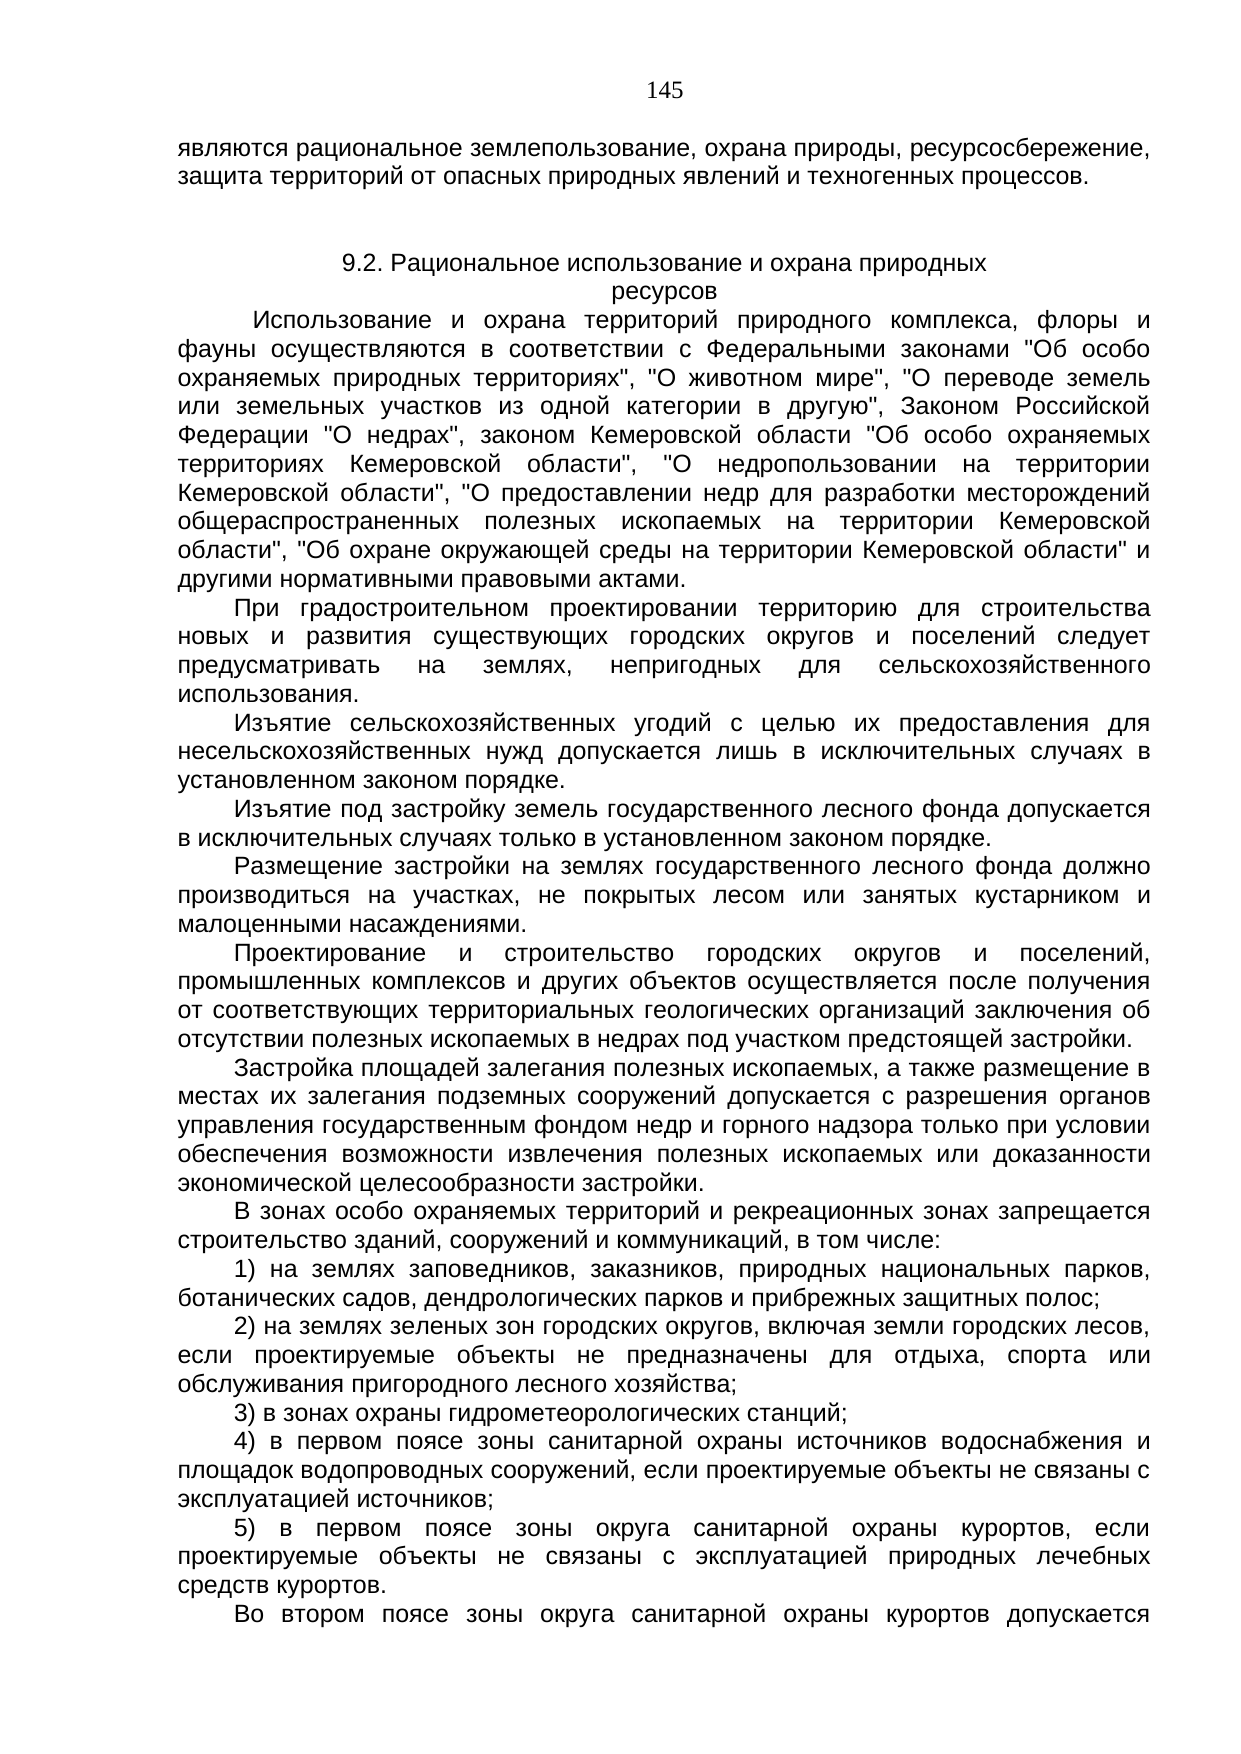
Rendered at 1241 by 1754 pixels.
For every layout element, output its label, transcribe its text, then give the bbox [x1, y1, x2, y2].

text Изъятие сельскохозяйственных угодий с целью их предоставления для несельскохозяйственных нужд допускается лишь в исключительных случаях в установленном законом порядке. [177, 707, 1152, 794]
text При градостроительном проектировании территорию для строительства новых и развития существующих городских округов и поселений следует предусматривать на землях, непригодных для сельскохозяйственного использования. [177, 592, 1152, 707]
text Проектирование и строительство городских округов и поселений, промышленных комплексов и других объектов осуществляется после получения от соответствующих территориальных геологических организаций заключения об отсутствии полезных ископаемых в недрах под участком предстоящей застройки. [177, 937, 1152, 1052]
text 2) на землях зеленых зон городских округов, включая земли городских лесов, если проектируемые объекты не предназначены для отдыха, спорта или обслуживания пригородного лесного хозяйства; [177, 1311, 1152, 1397]
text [177, 132, 1152, 190]
text Использование и охрана территорий природного комплекса, флоры и фауны осуществляются в соответствии с Федеральными законами "Об особо охраняемых природных территориях", "О животном мире", "О переводе земель или земельных участков из одной категории в другую", Законом Российской Федерации "О недрах", законом Кемеровской области "Об особо охраняемых территориях Кемеровской области", "О недропользовании на территории Кемеровской области", "О предоставлении недр для разработки месторождений общераспространенных полезных ископаемых на территории Кемеровской области", "Об охране окружающей среды на территории Кемеровской области" и другими нормативными правовыми актами. [177, 305, 1152, 592]
text Размещение застройки на землях государственного лесного фонда должно производиться на участках, не покрытых лесом или занятых кустарником и малоценными насаждениями. [177, 851, 1152, 937]
text 1) на землях заповедников, заказников, природных национальных парков, ботанических садов, дендрологических парков и прибрежных защитных полос; [177, 1254, 1152, 1311]
text В зонах особо охраняемых территорий и рекреационных зонах запрещается строительство зданий, сооружений и коммуникаций, в том числе: [177, 1196, 1152, 1254]
text 5) в первом поясе зоны округа санитарной охраны курортов, если проектируемые объекты не связаны с эксплуатацией природных лечебных средств курортов. [177, 1512, 1152, 1599]
text 4) в первом поясе зоны санитарной охраны источников водоснабжения и площадок водопроводных сооружений, если проектируемые объекты не связаны с эксплуатацией источников; [177, 1426, 1152, 1512]
text 9.2. Рациональное использование и охрана природных [177, 247, 1152, 276]
text ресурсов [177, 276, 1152, 305]
text Застройка площадей залегания полезных ископаемых, а также размещение в местах их залегания подземных сооружений допускается с разрешения органов управления государственным фондом недр и горного надзора только при условии обеспечения возможности извлечения полезных ископаемых или доказанности экономической целесообразности застройки. [177, 1052, 1152, 1196]
text Изъятие под застройку земель государственного лесного фонда допускается в исключительных случаях только в установленном законом порядке. [177, 794, 1152, 851]
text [177, 1599, 1152, 1627]
text 3) в зонах охраны гидрометеорологических станций; [177, 1397, 1152, 1426]
